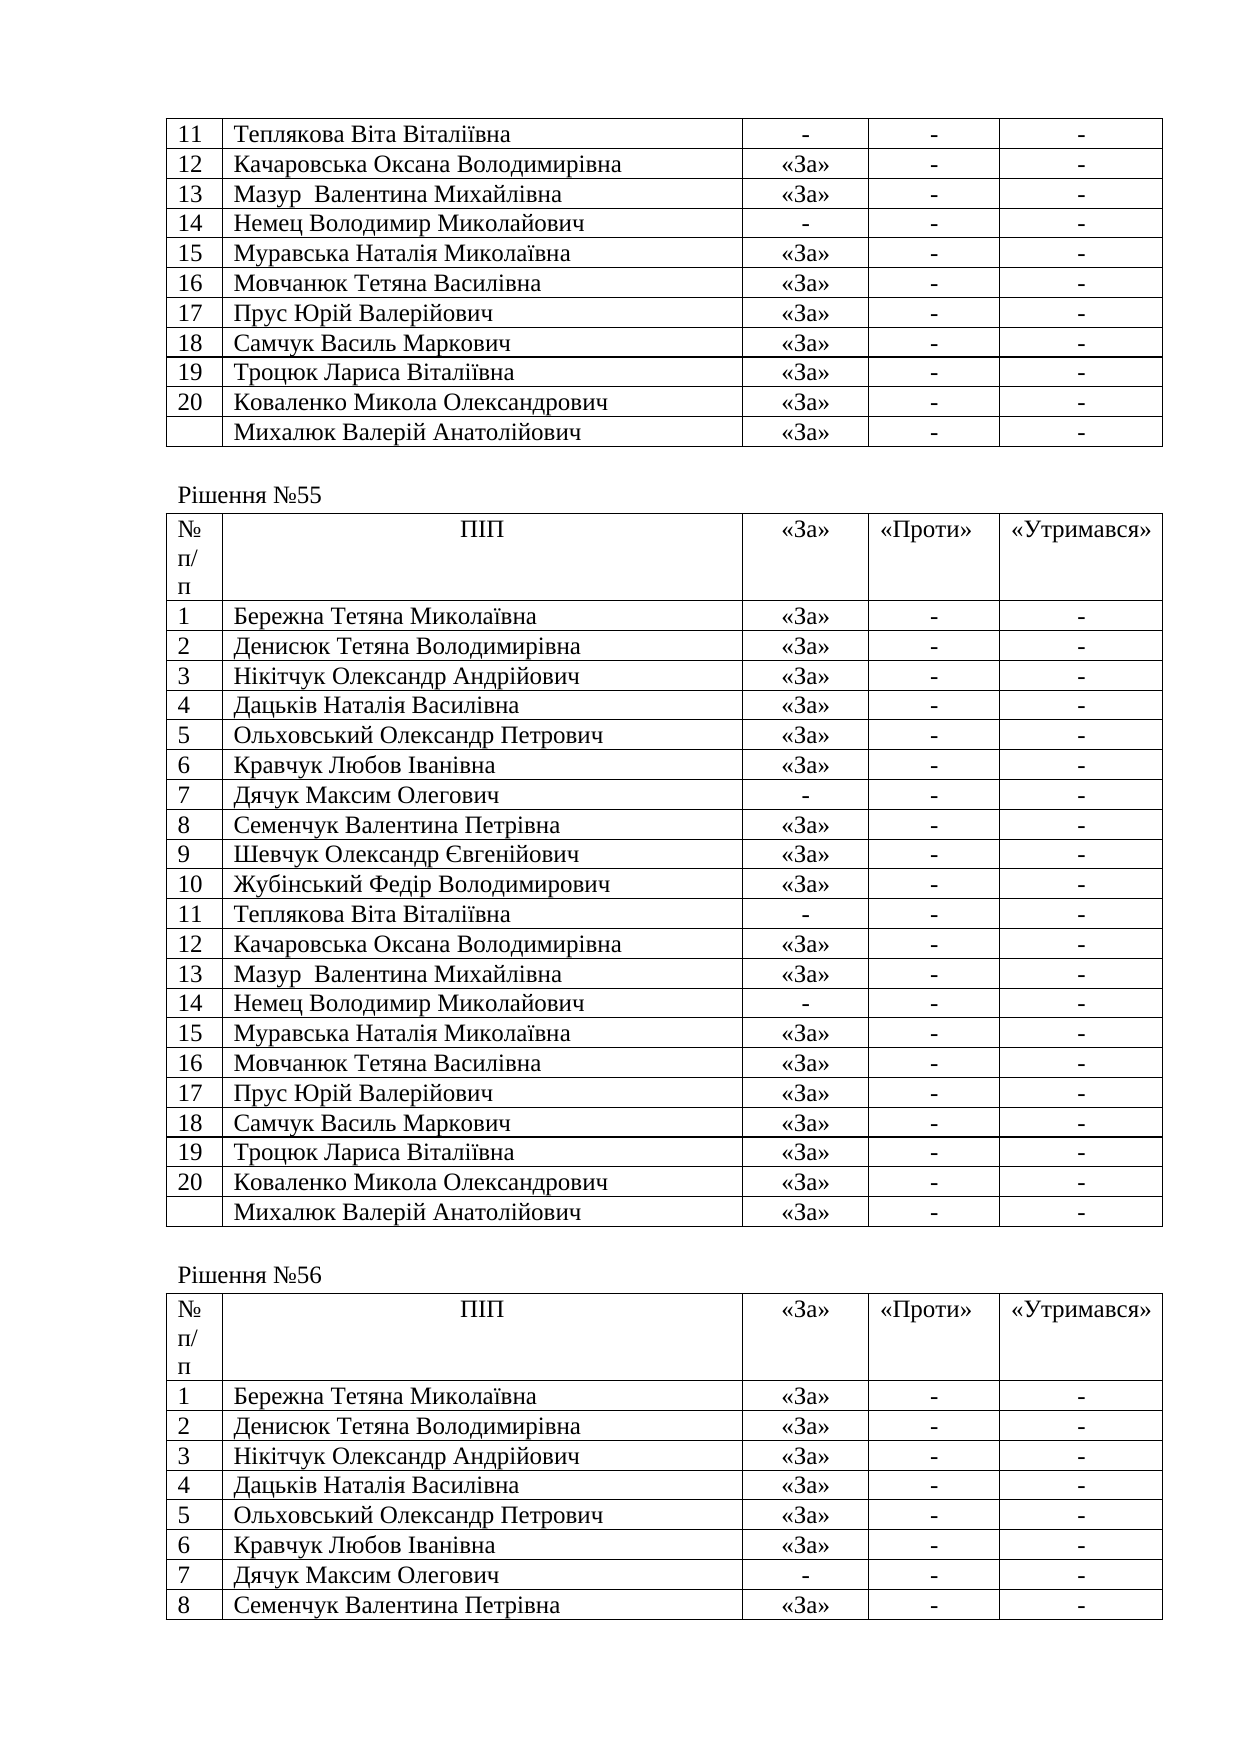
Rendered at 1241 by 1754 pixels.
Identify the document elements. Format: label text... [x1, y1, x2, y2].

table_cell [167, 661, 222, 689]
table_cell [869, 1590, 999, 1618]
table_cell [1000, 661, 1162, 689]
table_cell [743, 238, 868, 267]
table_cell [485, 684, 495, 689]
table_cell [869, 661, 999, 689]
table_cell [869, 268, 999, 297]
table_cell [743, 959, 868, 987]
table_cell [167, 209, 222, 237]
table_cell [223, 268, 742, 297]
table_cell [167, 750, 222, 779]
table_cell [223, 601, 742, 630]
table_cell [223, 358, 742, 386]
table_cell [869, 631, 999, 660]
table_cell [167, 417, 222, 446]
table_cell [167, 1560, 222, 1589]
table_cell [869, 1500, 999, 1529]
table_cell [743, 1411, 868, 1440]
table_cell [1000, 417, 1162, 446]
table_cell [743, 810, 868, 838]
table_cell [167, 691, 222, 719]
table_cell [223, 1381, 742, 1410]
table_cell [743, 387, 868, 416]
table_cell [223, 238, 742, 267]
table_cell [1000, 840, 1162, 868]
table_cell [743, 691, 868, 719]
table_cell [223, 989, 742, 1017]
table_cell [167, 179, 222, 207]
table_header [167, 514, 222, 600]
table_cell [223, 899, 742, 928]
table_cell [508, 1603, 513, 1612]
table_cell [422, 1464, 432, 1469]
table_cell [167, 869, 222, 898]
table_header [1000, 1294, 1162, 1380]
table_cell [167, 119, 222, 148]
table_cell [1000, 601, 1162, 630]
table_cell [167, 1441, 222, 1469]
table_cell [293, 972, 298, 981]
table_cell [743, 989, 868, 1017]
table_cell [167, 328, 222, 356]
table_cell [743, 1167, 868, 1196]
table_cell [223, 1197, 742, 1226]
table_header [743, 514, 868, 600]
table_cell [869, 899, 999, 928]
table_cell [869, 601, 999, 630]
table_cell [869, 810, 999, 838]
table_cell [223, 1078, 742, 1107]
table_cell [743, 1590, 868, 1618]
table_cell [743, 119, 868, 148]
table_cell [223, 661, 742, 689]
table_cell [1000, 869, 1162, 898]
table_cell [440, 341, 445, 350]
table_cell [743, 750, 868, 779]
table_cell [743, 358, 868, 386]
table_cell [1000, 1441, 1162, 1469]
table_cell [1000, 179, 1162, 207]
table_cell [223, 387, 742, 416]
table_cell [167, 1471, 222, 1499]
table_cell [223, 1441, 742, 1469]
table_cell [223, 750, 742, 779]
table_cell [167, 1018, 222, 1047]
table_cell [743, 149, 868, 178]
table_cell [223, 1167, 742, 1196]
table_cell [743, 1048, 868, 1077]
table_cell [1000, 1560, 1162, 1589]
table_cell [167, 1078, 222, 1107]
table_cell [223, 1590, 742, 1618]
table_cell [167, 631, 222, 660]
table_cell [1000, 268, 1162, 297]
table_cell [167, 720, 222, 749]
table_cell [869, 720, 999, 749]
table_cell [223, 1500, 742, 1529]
text Рішення №55 [177, 480, 1152, 509]
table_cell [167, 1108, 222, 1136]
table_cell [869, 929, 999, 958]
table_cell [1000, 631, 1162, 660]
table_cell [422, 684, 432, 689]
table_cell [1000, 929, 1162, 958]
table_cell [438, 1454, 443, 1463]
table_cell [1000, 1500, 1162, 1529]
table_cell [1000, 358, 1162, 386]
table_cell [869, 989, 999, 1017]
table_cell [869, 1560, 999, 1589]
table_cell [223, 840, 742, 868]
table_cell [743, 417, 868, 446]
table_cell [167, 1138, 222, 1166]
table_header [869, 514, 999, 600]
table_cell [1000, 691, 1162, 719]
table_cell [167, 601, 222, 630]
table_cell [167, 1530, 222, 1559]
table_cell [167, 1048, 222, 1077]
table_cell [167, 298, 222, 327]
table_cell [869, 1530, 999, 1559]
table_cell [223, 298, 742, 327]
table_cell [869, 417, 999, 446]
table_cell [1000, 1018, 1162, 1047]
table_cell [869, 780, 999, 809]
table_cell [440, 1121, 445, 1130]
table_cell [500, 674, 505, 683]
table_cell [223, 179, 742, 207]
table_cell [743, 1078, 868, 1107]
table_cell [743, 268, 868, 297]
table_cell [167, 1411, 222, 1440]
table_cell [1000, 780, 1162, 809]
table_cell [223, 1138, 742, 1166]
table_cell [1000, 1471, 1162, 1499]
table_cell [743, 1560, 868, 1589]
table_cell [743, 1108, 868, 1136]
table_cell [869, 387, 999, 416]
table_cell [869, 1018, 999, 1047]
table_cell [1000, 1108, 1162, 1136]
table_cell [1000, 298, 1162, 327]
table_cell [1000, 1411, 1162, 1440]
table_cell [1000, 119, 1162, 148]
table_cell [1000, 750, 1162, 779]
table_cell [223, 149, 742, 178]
text Рішення №56 [177, 1260, 1152, 1289]
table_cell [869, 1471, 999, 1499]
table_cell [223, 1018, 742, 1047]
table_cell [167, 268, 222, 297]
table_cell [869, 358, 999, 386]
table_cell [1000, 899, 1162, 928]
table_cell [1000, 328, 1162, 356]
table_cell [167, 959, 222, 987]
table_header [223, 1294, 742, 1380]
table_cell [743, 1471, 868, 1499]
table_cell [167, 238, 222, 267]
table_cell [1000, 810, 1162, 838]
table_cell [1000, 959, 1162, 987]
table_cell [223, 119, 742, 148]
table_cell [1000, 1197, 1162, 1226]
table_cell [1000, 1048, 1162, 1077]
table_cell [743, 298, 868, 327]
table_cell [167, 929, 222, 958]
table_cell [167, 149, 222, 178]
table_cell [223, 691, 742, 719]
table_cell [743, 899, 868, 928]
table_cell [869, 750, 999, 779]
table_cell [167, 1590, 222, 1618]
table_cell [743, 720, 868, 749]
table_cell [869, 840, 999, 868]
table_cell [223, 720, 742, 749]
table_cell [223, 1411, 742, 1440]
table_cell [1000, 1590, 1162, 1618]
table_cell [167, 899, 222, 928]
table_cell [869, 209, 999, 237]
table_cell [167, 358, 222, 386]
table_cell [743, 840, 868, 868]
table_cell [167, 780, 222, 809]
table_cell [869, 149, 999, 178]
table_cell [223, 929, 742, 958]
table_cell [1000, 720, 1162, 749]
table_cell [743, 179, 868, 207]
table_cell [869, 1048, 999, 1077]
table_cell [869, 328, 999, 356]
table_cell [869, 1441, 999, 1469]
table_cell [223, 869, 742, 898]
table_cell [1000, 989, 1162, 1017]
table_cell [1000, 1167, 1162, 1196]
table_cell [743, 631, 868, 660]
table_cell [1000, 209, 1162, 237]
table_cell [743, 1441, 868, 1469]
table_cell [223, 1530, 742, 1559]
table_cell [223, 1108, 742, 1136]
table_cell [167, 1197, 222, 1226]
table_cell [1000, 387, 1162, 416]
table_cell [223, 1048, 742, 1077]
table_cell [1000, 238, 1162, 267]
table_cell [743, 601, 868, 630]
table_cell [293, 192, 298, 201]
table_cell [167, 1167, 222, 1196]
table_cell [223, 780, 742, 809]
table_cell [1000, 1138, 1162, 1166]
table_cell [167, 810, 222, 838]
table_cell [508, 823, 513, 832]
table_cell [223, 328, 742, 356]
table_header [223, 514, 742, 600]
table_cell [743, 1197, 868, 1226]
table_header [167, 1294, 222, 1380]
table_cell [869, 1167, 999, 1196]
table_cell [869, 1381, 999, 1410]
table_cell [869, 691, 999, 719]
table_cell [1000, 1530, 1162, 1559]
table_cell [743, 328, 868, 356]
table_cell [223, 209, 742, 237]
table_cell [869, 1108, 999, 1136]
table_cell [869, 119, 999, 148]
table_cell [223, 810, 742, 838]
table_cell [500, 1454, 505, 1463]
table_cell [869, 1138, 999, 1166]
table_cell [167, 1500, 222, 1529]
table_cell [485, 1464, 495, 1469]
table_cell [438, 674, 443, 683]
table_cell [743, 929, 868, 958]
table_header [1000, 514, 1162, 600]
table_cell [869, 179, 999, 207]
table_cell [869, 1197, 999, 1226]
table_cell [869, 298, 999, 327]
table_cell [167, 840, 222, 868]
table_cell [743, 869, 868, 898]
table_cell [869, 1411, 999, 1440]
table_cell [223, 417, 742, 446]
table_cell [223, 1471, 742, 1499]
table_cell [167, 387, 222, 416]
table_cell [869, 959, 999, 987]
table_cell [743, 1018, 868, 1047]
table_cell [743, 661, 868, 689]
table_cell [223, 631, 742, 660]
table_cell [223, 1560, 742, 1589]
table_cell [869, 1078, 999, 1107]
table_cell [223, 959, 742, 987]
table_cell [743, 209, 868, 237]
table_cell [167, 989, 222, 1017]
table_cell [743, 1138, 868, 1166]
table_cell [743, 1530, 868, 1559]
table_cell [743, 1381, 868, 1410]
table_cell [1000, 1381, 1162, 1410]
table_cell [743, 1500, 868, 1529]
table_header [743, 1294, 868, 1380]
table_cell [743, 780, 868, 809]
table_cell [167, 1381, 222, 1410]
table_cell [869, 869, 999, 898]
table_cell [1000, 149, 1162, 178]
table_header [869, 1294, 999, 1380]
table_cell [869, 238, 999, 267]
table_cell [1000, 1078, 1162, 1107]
